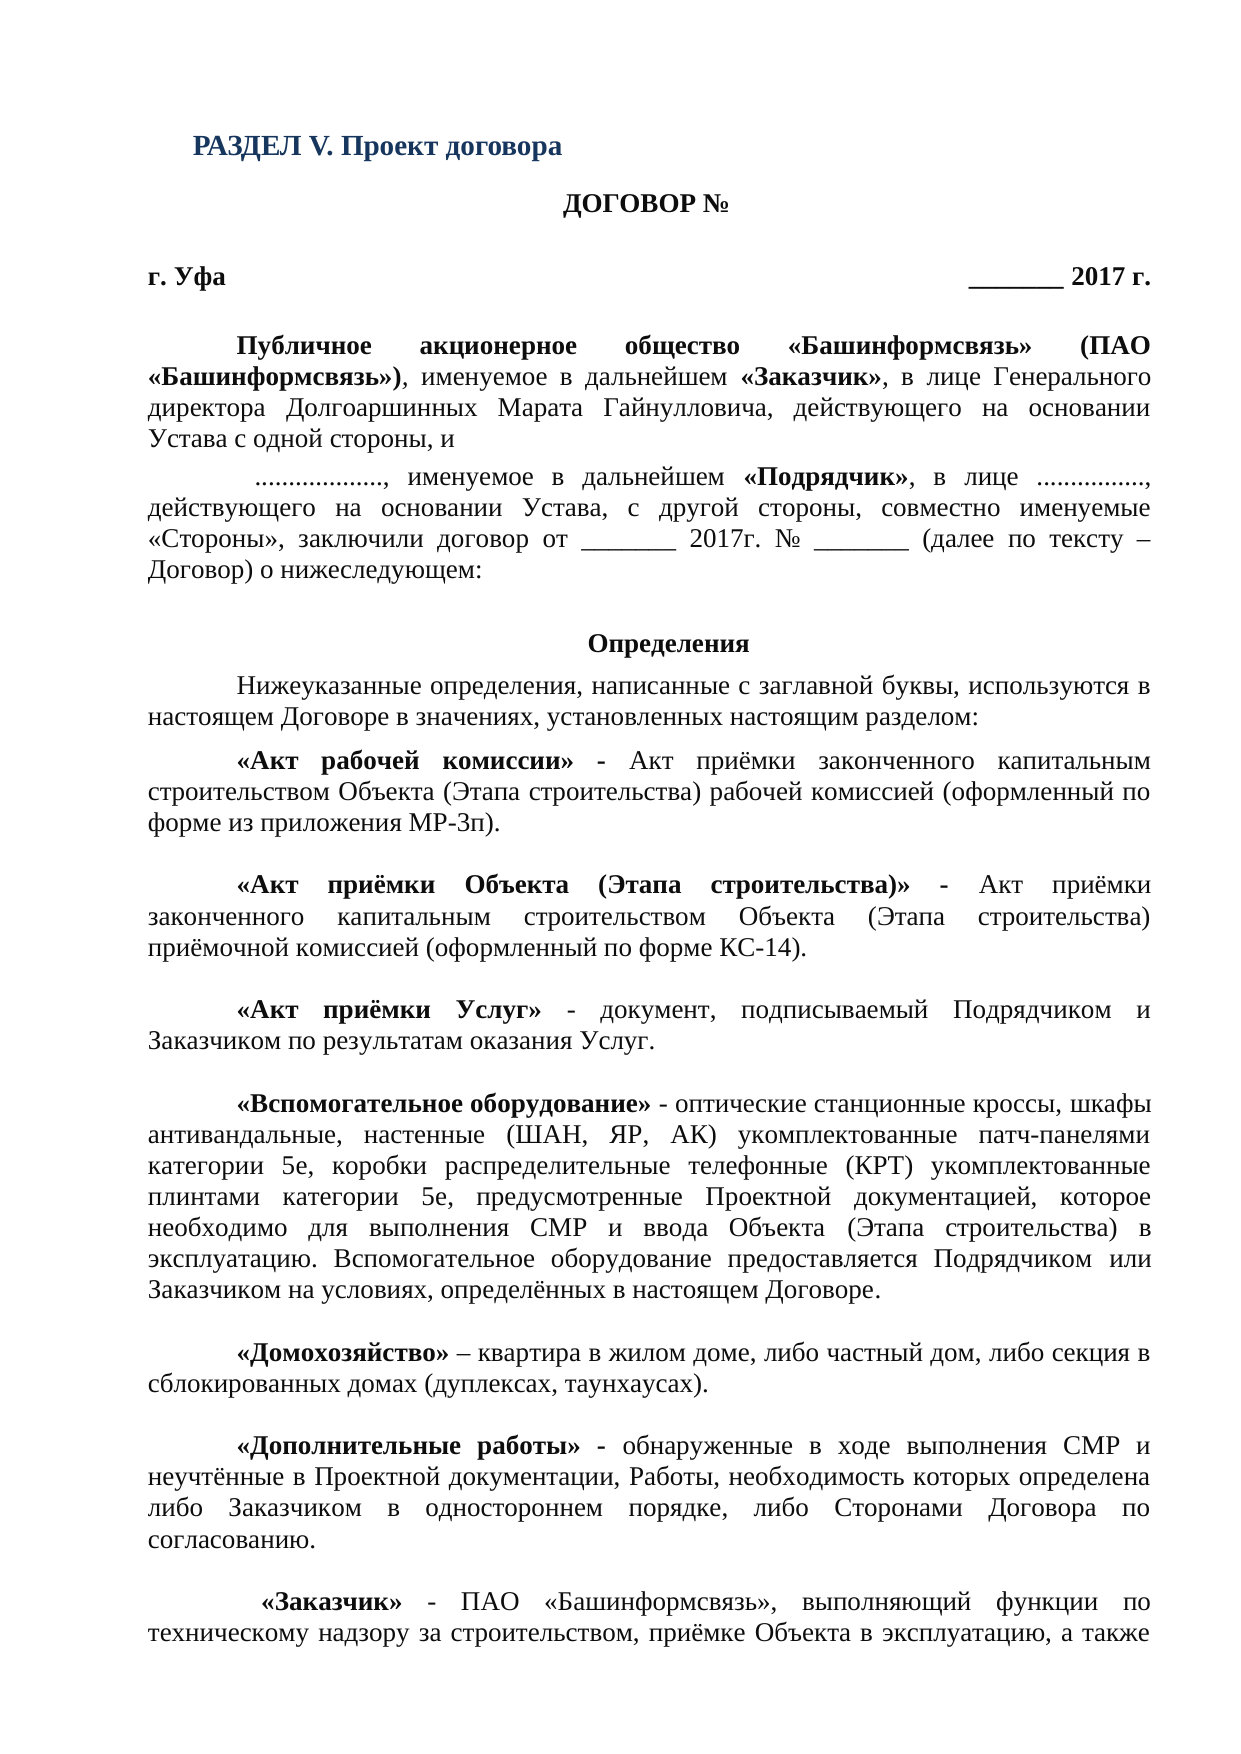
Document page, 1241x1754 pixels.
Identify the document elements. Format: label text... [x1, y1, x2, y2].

text Публичное акционерное общество «Башинформсвязь» (ПАО «Башинформсвязь»), именуемое в дальнейшем «Заказчик», в лице Генерального директора Долгоаршинных Марата Гайнулловича, действующего на основании Устава с одной стороны, и [148, 329, 1152, 454]
subtitle ДОГОВОР № [148, 187, 1152, 218]
text «Акт рабочей комиссии» - Акт приёмки законченного капитальным строительством Объекта (Этапа строительства) рабочей комиссией (оформленный по форме из приложения МР-3п). [148, 744, 1152, 837]
text ..................., именуемое в дальнейшем «Подрядчик», в лице ................, действующего на основании Устава, с другой стороны, совместно именуемые «Стороны», заключили договор от _______ 2017г. № _______ (далее по тексту – Договор) о нижеследующем: [148, 460, 1152, 584]
text РАЗДЕЛ V. Проект договора [193, 128, 1152, 162]
text Нижеуказанные определения, написанные с заглавной буквы, используются в настоящем Договоре в значениях, установленных настоящим разделом: [148, 669, 1152, 732]
text «Акт приёмки Объекта (Этапа строительства)» - Акт приёмки законченного капитальным строительством Объекта (Этапа строительства) приёмочной комиссией (оформленный по форме КС-14). [148, 869, 1152, 962]
text «Вспомогательное оборудование» - оптические станционные кроссы, шкафы антивандальные, настенные (ШАН, ЯР, АК) укомплектованные патч-панелями категории 5e, коробки распределительные телефонные (КРТ) укомплектованные плинтами категории 5e, предусмотренные Проектной документацией, которое необходимо для выполнения СМР и ввода Объекта (Этапа строительства) в эксплуатацию. Вспомогательное оборудование предоставляется Подрядчиком или Заказчиком на условиях, определённых в настоящем Договоре. [148, 1087, 1152, 1305]
text «Дополнительные работы» - обнаруженные в ходе выполнения СМР и неучтённые в Проектной документации, Работы, необходимость которых определена либо Заказчиком в одностороннем порядке, либо Сторонами Договора по согласованию. [148, 1429, 1152, 1554]
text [148, 1585, 1152, 1647]
text «Домохозяйство» – квартира в жилом доме, либо частный дом, либо секция в сблокированных домах (дуплексах, таунхаусах). [148, 1336, 1152, 1398]
text г. Уфа _______ 2017 г. [148, 261, 1152, 292]
text «Акт приёмки Услуг» - документ, подписываемый Подрядчиком и Заказчиком по результатам оказания Услуг. [148, 993, 1152, 1056]
text Определения [185, 627, 1152, 658]
